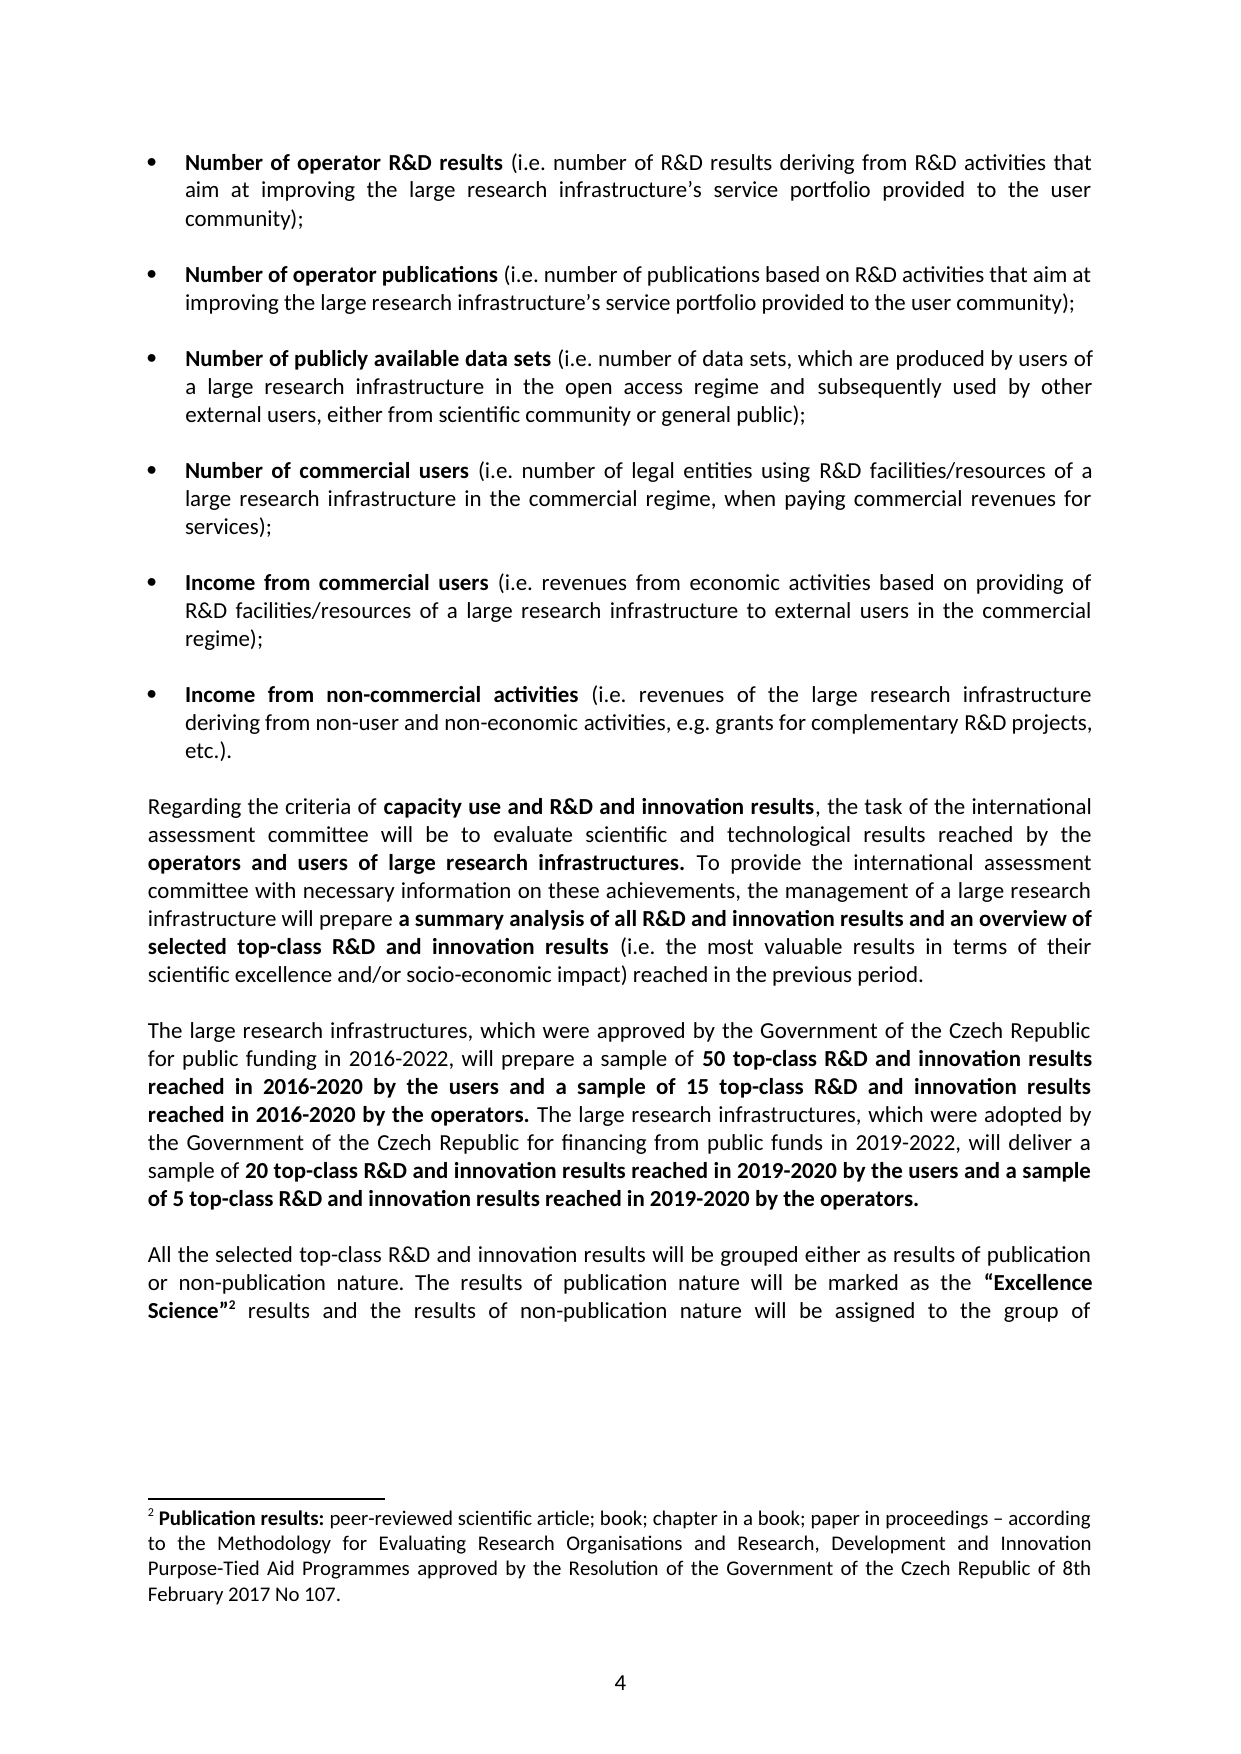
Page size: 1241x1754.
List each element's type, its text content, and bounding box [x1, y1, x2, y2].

list Number of operator publications (i.e. number of publications based on R&D activities that aim at improving the large research infrastructure’s service portfolio provided to the user community); [148, 260, 1093, 316]
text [148, 1240, 1093, 1352]
list Number of publicly available data sets (i.e. number of data sets, which are produced by users of a large research infrastructure in the open access regime and subsequently used by other external users, either from scientific community or general public); [148, 344, 1093, 428]
list Income from commercial users (i.e. revenues from economic activities based on providing of R&D facilities/resources of a large research infrastructure to external users in the commercial regime); [148, 568, 1093, 652]
list Number of operator R&D results (i.e. number of R&D results deriving from R&D activities that aim at improving the large research infrastructure’s service portfolio provided to the user community); [148, 148, 1093, 232]
text Regarding the criteria of capacity use and R&D and innovation results, the task of the international assessment committee will be to evaluate scientific and technological results reached by the operators and users of large research infrastructures. To provide the international assessment committee with necessary information on these achievements, the management of a large research infrastructure will prepare a summary analysis of all R&D and innovation results and an overview of selected top-class R&D and innovation results (i.e. the most valuable results in terms of their scientific excellence and/or socio-economic impact) reached in the previous period. [148, 792, 1093, 988]
text The large research infrastructures, which were approved by the Government of the Czech Republic for public funding in 2016-2022, will prepare a sample of 50 top-class R&D and innovation results reached in 2016-2020 by the users and a sample of 15 top-class R&D and innovation results reached in 2016-2020 by the operators. The large research infrastructures, which were adopted by the Government of the Czech Republic for financing from public funds in 2019-2022, will deliver a sample of 20 top-class R&D and innovation results reached in 2019-2020 by the users and a sample of 5 top-class R&D and innovation results reached in 2019-2020 by the operators. [148, 1016, 1093, 1212]
list Number of commercial users (i.e. number of legal entities using R&D facilities/resources of a large research infrastructure in the commercial regime, when paying commercial revenues for services); [148, 456, 1093, 540]
list Income from non-commercial activities (i.e. revenues of the large research infrastructure deriving from non-user and non-economic activities, e.g. grants for complementary R&D projects, etc.). [148, 680, 1093, 764]
